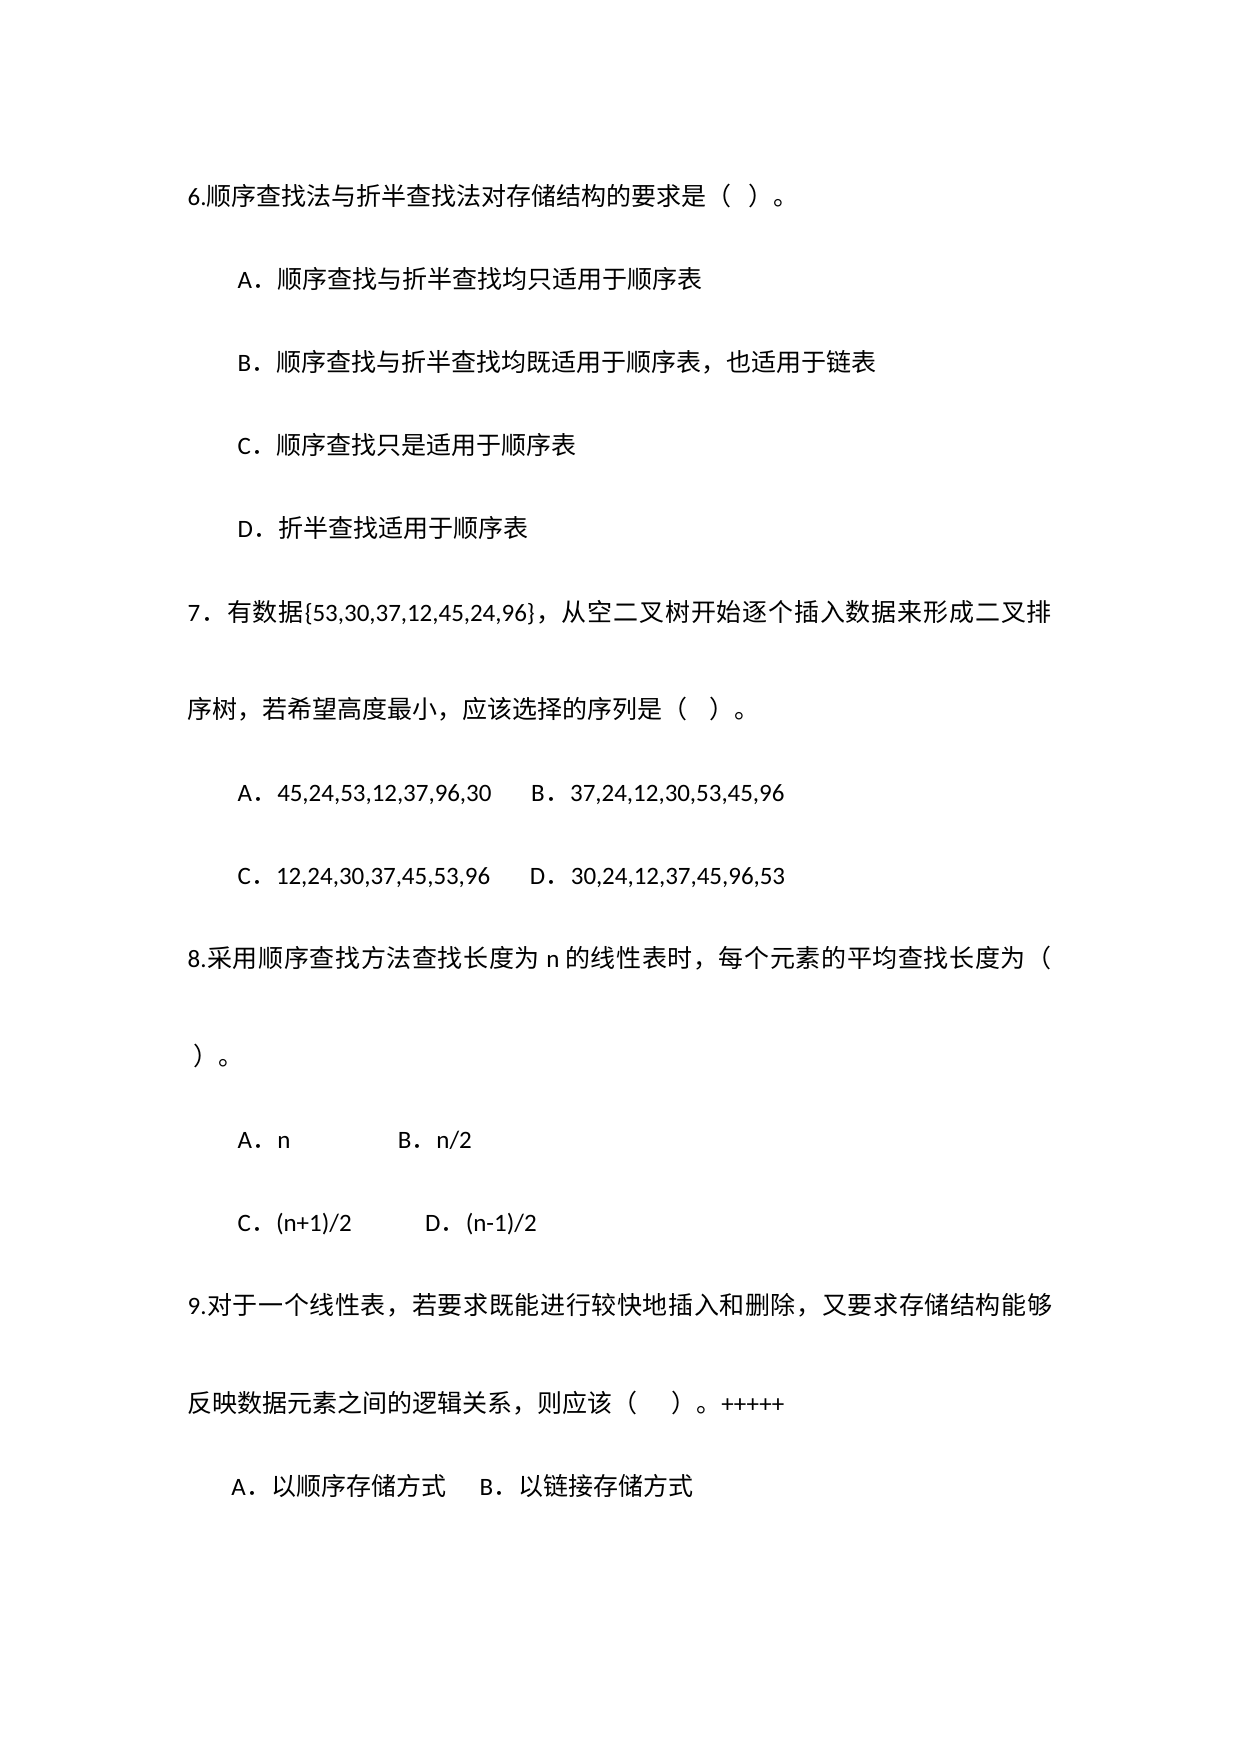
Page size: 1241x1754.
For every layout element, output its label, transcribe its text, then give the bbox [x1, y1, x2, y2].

text B．顺序查找与折半查找均既适用于顺序表，也适用于链表 [187, 328, 1053, 393]
text D．折半查找适用于顺序表 [187, 494, 1053, 559]
text C．顺序查找只是适用于顺序表 [187, 411, 1053, 476]
text A．以顺序存储方式 B．以链接存储方式 [187, 1452, 1053, 1517]
text 8.采用顺序查找方法查找长度为n的线性表时，每个元素的平均查找长度为（ ）。 [187, 924, 1053, 1087]
text C．(n+1)/2 D．(n-1)/2 [187, 1188, 1053, 1253]
text A．顺序查找与折半查找均只适用于顺序表 [187, 245, 1053, 310]
text C．12,24,30,37,45,53,96 D．30,24,12,37,45,96,53 [187, 841, 1053, 906]
text 6.顺序查找法与折半查找法对存储结构的要求是（ ）。 [187, 162, 1053, 227]
text A．n B．n/2 [187, 1105, 1053, 1170]
text 9.对于一个线性表，若要求既能进行较快地插入和删除，又要求存储结构能够反映数据元素之间的逻辑关系，则应该（ ）。+++++ [187, 1271, 1053, 1434]
text A．45,24,53,12,37,96,30 B．37,24,12,30,53,45,96 [187, 758, 1053, 823]
text 7．有数据{53,30,37,12,45,24,96}，从空二叉树开始逐个插入数据来形成二叉排序树，若希望高度最小，应该选择的序列是（ ）。 [187, 578, 1053, 740]
